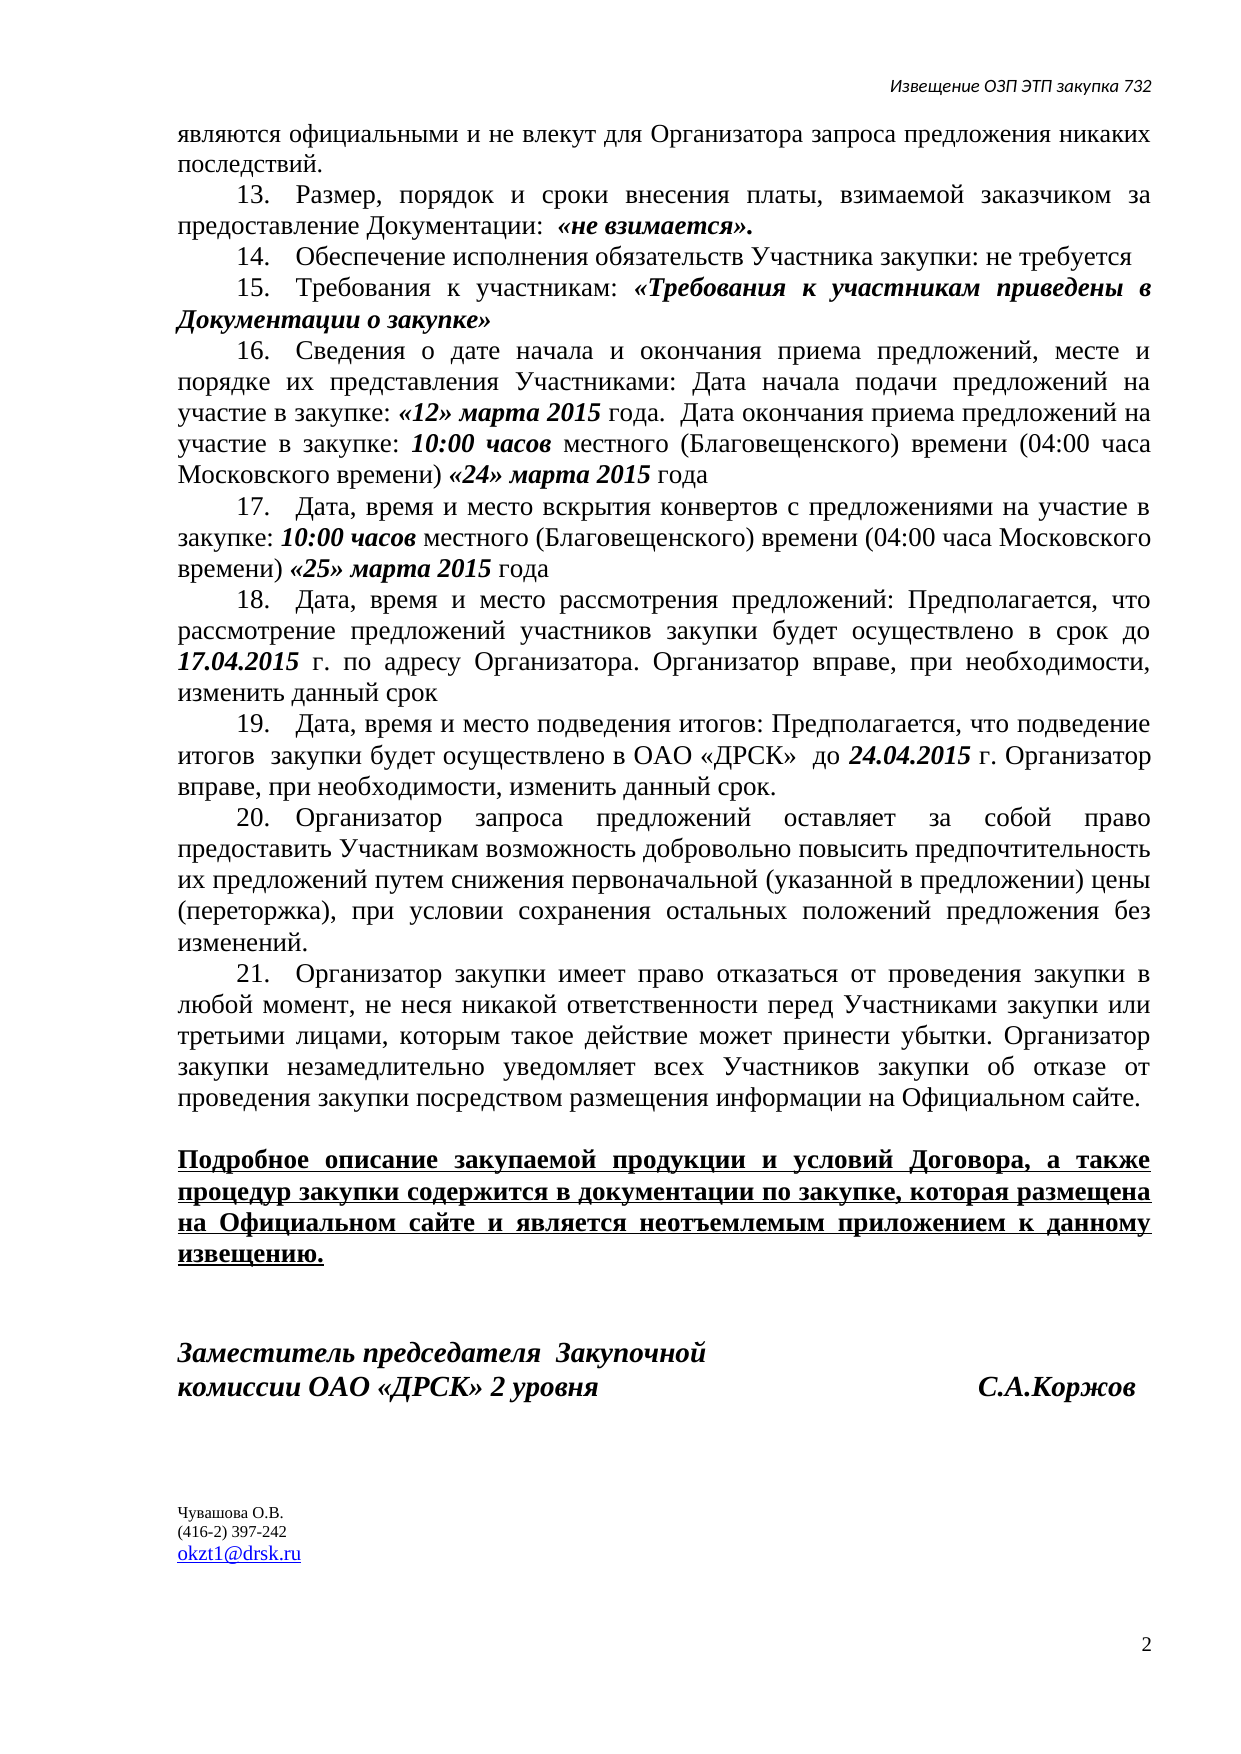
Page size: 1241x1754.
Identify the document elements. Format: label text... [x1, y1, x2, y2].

text Заместитель председателя Закупочной [177, 1335, 1152, 1369]
list Размер, порядок и сроки внесения платы, взимаемой заказчиком за предоставление Документации: «не взимается». [177, 178, 1152, 240]
text Подробное описание закупаемой продукции и условий Договора, а также процедур закупки содержится в документации по закупке, которая размещена на Официальном сайте и является неотъемлемым приложением к данному извещению. [177, 1144, 1152, 1202]
list Дата, время и место вскрытия конвертов с предложениями на участие в закупке: 10:00 часов местного (Благовещенского) времени (04:00 часа Московского времени) «25» марта 2015 года [177, 489, 1152, 583]
text комиссии ОАО «ДРСК» 2 уровня С.А.Коржов [177, 1369, 1152, 1402]
list Организатор запроса предложений оставляет за собой право предоставить Участникам возможность добровольно повысить предпочтительность их предложений путем снижения первоначальной (указанной в предложении) цены (переторжка), при условии сохранения остальных положений предложения без изменений. [177, 801, 1152, 957]
list Требования к участникам: «Требования к участникам приведены в Документации о закупке» [177, 272, 1152, 334]
list Обеспечение исполнения обязательств Участника закупки: не требуется [177, 240, 1152, 272]
text Подробное описание закупаемой продукции и условий Договора, а также процедур закупки содержится в документации по закупке, которая размещена на Официальном сайте и является неотъемлемым приложением к данному извещению. [177, 1234, 1152, 1268]
list Организатор закупки имеет право отказаться от проведения закупки в любой момент, не неся никакой ответственности перед Участниками закупки или третьими лицами, которым такое действие может принести убытки. Организатор закупки незамедлительно уведомляет всех Участников закупки об отказе от проведения закупки посредством размещения информации на Официальном сайте. [177, 957, 1152, 1112]
list Дата, время и место рассмотрения предложений: Предполагается, что рассмотрение предложений участников закупки будет осуществлено в срок до 17.04.2015 г. по адресу Организатора. Организатор вправе, при необходимости, изменить данный срок [177, 583, 1152, 708]
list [177, 118, 1152, 178]
list Сведения о дате начала и окончания приема предложений, месте и порядке их представления Участниками: Дата начала подачи предложений на участие в закупке: «12» марта 2015 года. Дата окончания приема предложений на участие в закупке: 10:00 часов местного (Благовещенского) времени (04:00 часа Московского времени) «24» марта 2015 года [177, 334, 1152, 489]
list Дата, время и место подведения итогов: Предполагается, что подведение итогов закупки будет осуществлено в ОАО «ДРСК» до 24.04.2015 г. Организатор вправе, при необходимости, изменить данный срок. [177, 708, 1152, 801]
text (416-2) 397-242 [177, 1522, 1152, 1541]
text Подробное описание закупаемой продукции и условий Договора, а также процедур закупки содержится в документации по закупке, которая размещена на Официальном сайте и является неотъемлемым приложением к данному извещению. [177, 1203, 1152, 1233]
text okzt1@drsk.ru [177, 1541, 1152, 1565]
text Чувашова О.В. [177, 1503, 1152, 1522]
